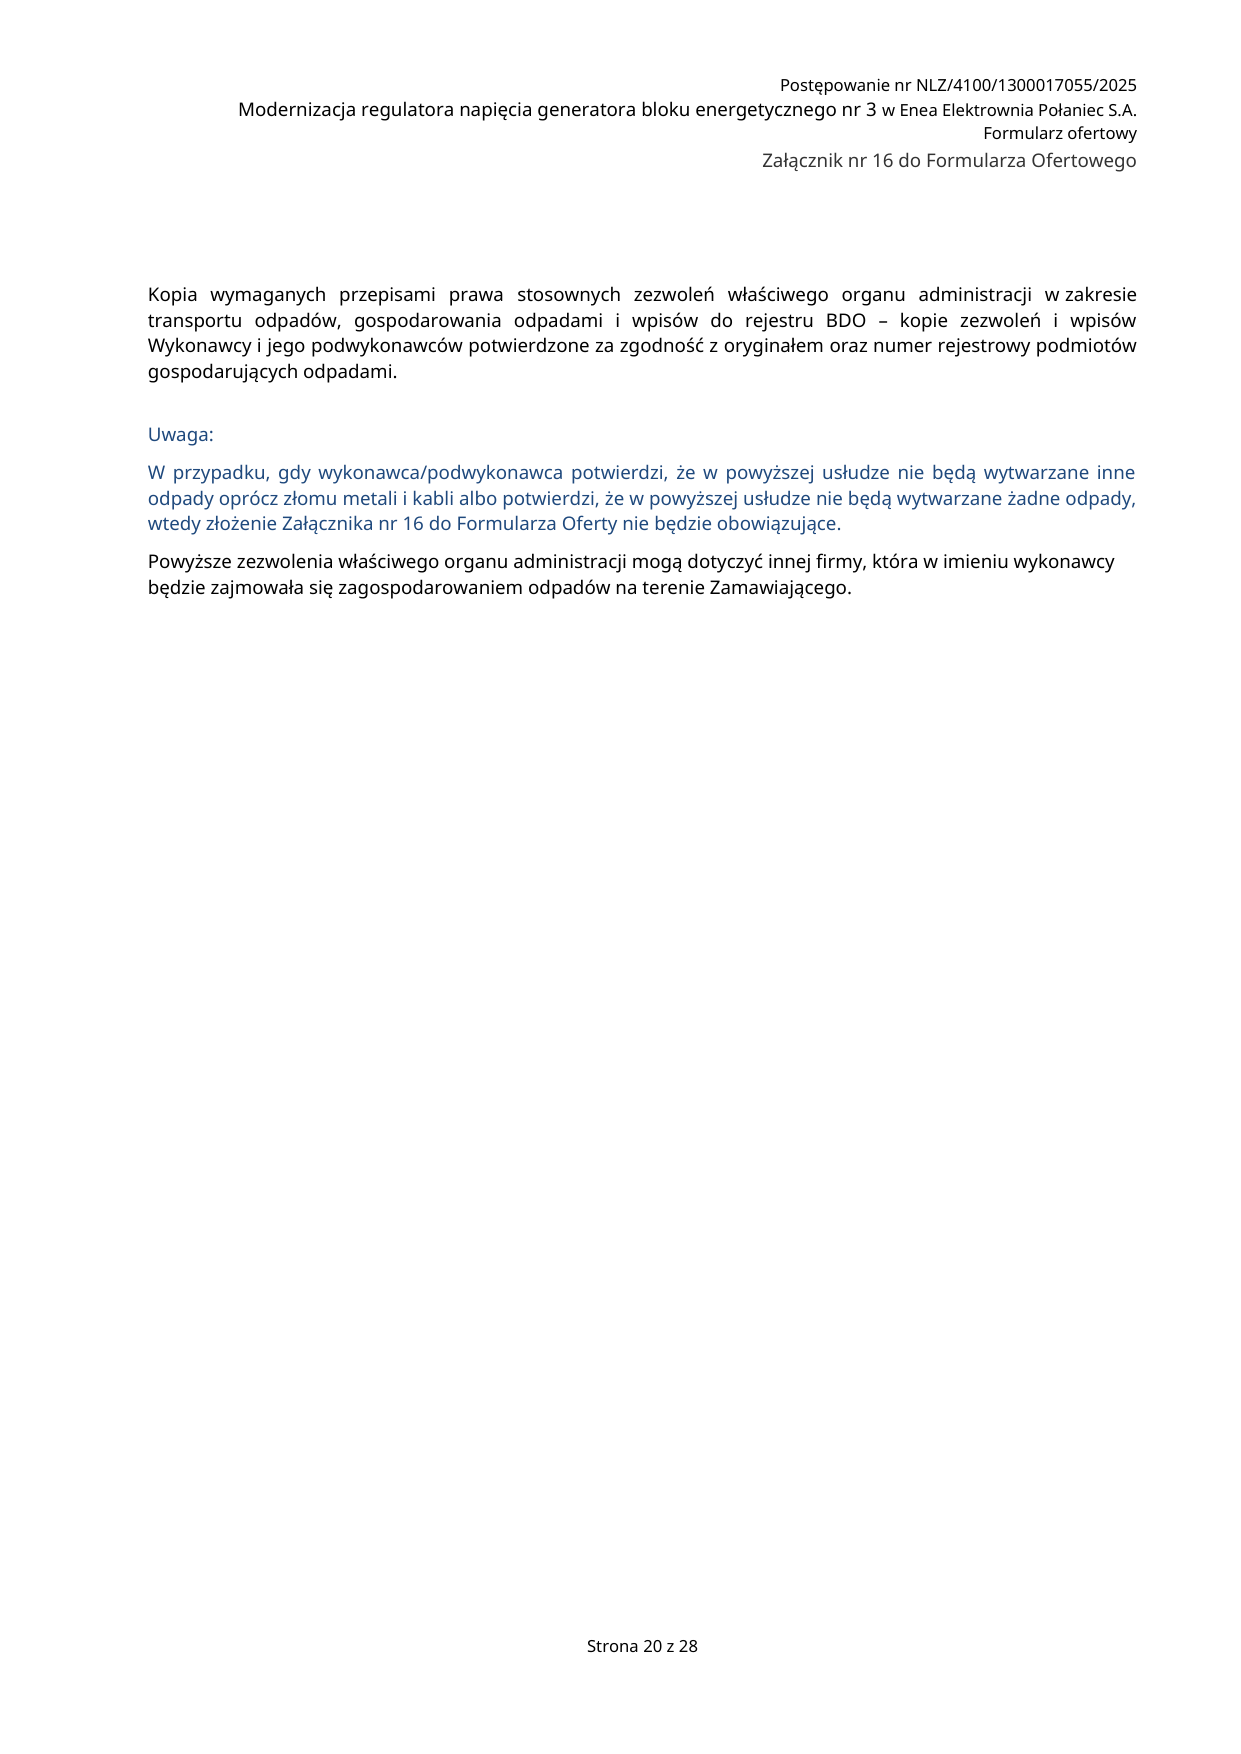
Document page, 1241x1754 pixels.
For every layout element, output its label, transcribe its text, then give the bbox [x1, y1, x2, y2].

text Uwaga: [148, 422, 1137, 447]
text Powyższe zezwolenia właściwego organu administracji mogą dotyczyć innej firmy, która w imieniu wykonawcy będzie zajmowała się zagospodarowaniem odpadów na terenie Zamawiającego. [148, 549, 1137, 600]
text W przypadku, gdy wykonawca/podwykonawca potwierdzi, że w powyższej usłudze nie będą wytwarzane inne odpady oprócz złomu metali i kabli albo potwierdzi, że w powyższej usłudze nie będą wytwarzane żadne odpady, wtedy złożenie Załącznika nr 16 do Formularza Oferty nie będzie obowiązujące. [148, 459, 1137, 536]
text Załącznik nr 16 do Formularza Ofertowego [148, 148, 1137, 173]
text Kopia wymaganych przepisami prawa stosownych zezwoleń właściwego organu administracji w zakresie transportu odpadów, gospodarowania odpadami i wpisów do rejestru BDO – kopie zezwoleń i wpisów Wykonawcy i jego podwykonawców potwierdzone za zgodność z oryginałem oraz numer rejestrowy podmiotów gospodarujących odpadami. [148, 281, 1137, 383]
